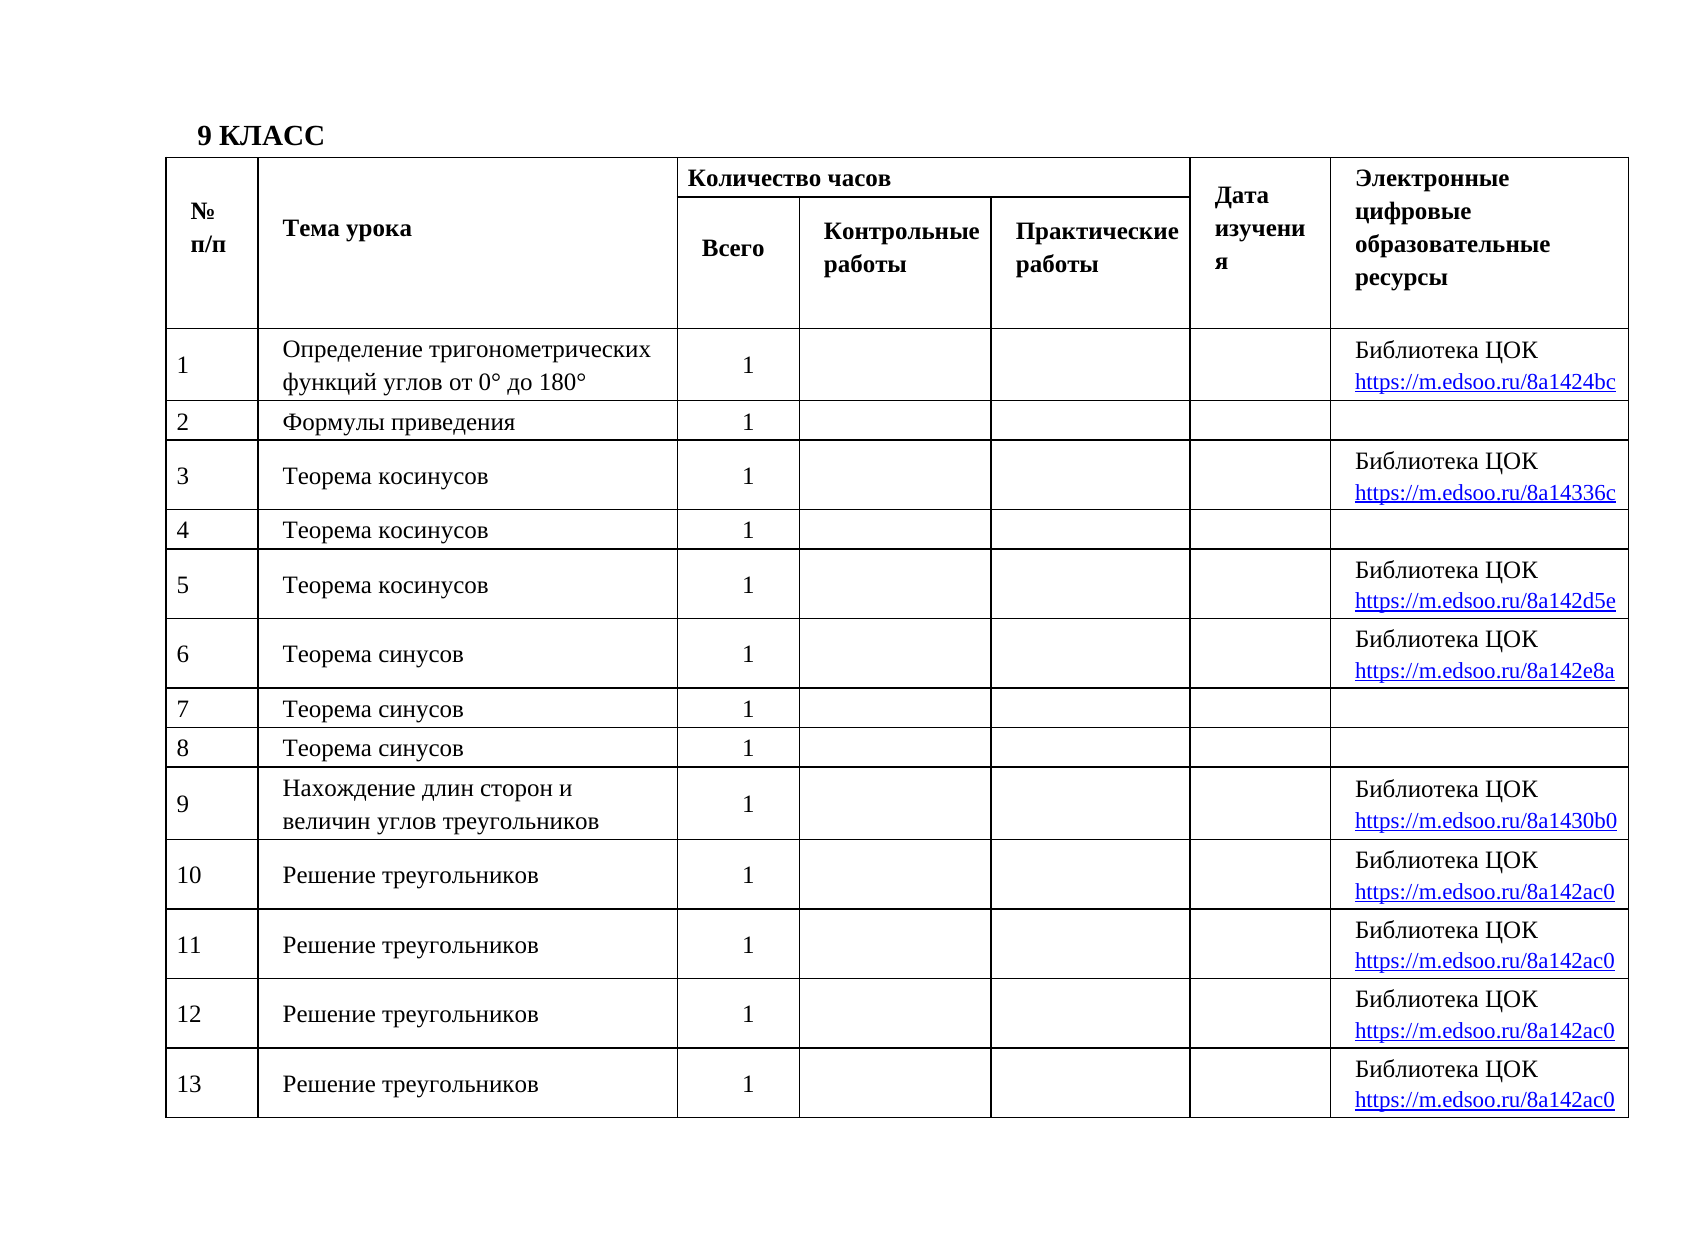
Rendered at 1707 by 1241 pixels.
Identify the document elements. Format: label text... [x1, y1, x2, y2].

table_header Тема урока [259, 158, 677, 327]
table_cell [800, 329, 990, 400]
table_cell Решение треугольников [259, 910, 677, 978]
table_cell [1331, 728, 1628, 766]
table_cell 12 [167, 979, 257, 1047]
table_cell 4 [167, 510, 257, 548]
table_cell Библиотека ЦОК https://m.edsoo.ru/8a14336c [1331, 441, 1628, 509]
table_cell [1191, 1049, 1330, 1117]
table_cell Библиотека ЦОК https://m.edsoo.ru/8a142ac0 [1331, 840, 1628, 908]
table_cell [800, 1049, 990, 1117]
table_cell 1 [678, 840, 799, 908]
table_cell [992, 441, 1189, 509]
table_cell [1191, 768, 1330, 838]
table_cell Библиотека ЦОК https://m.edsoo.ru/8a1424bc [1331, 329, 1628, 400]
table_cell 3 [167, 441, 257, 509]
table_cell Теорема синусов [259, 689, 677, 727]
table_cell [992, 728, 1189, 766]
table_cell [800, 550, 990, 618]
table_cell [1331, 510, 1628, 548]
table_cell [992, 840, 1189, 908]
table_cell Нахождение длин сторон и величин углов треугольников [259, 768, 677, 838]
table_cell 1 [678, 550, 799, 618]
table_cell [800, 401, 990, 439]
table_cell 1 [167, 329, 257, 400]
table_cell 8 [167, 728, 257, 766]
table_cell 10 [167, 840, 257, 908]
table_cell 1 [678, 619, 799, 687]
table_header Дата изучения [1191, 158, 1330, 327]
table_cell [992, 510, 1189, 548]
table_cell [1191, 979, 1330, 1047]
table_cell [800, 728, 990, 766]
table_cell 13 [167, 1049, 257, 1117]
table_header Количество часов [678, 158, 1189, 196]
table_cell Решение треугольников [259, 840, 677, 908]
table_cell [992, 619, 1189, 687]
text 9 КЛАСС [190, 118, 1618, 152]
table_cell Практические работы [992, 198, 1189, 327]
table_cell Теорема косинусов [259, 441, 677, 509]
table_cell Определение тригонометрических функций углов от 0° до 180° [259, 329, 677, 400]
table_cell Библиотека ЦОК https://m.edsoo.ru/8a142ac0 [1331, 1049, 1628, 1117]
table_cell [1191, 619, 1330, 687]
table_cell Теорема синусов [259, 619, 677, 687]
table_cell [800, 441, 990, 509]
table_cell [992, 550, 1189, 618]
table_cell [800, 979, 990, 1047]
table_cell Библиотека ЦОК https://m.edsoo.ru/8a142e8a [1331, 619, 1628, 687]
table_cell [800, 619, 990, 687]
table_cell 1 [678, 1049, 799, 1117]
table_cell 1 [678, 510, 799, 548]
table_cell 1 [678, 979, 799, 1047]
table_cell 9 [167, 768, 257, 838]
table_cell [800, 689, 990, 727]
table_cell Решение треугольников [259, 979, 677, 1047]
table_cell [800, 510, 990, 548]
table_cell [992, 329, 1189, 400]
table_cell [800, 768, 990, 838]
table_cell 5 [167, 550, 257, 618]
table_cell 1 [678, 401, 799, 439]
table_cell [1191, 728, 1330, 766]
table_cell [992, 768, 1189, 838]
table_cell 1 [678, 768, 799, 838]
table_cell [800, 910, 990, 978]
table_cell [1331, 401, 1628, 439]
table_cell [1331, 689, 1628, 727]
table_cell [1191, 689, 1330, 727]
table_cell 1 [678, 910, 799, 978]
table_cell 1 [678, 441, 799, 509]
table_cell [1191, 910, 1330, 978]
table_cell 1 [678, 329, 799, 400]
table_cell Всего [678, 198, 799, 327]
table_cell [992, 910, 1189, 978]
table_cell [1191, 329, 1330, 400]
table_header Электронные цифровые образовательные ресурсы [1331, 158, 1628, 327]
table_cell Теорема косинусов [259, 510, 677, 548]
table_cell Формулы приведения [259, 401, 677, 439]
table_cell [1191, 441, 1330, 509]
table_cell Библиотека ЦОК https://m.edsoo.ru/8a1430b0 [1331, 768, 1628, 838]
table_cell Теорема синусов [259, 728, 677, 766]
table_header № п/п [167, 158, 257, 327]
table_cell [992, 979, 1189, 1047]
table_cell Библиотека ЦОК https://m.edsoo.ru/8a142ac0 [1331, 910, 1628, 978]
table_cell [800, 840, 990, 908]
table_cell [992, 689, 1189, 727]
table_cell Решение треугольников [259, 1049, 677, 1117]
table_cell [1191, 401, 1330, 439]
table_cell 6 [167, 619, 257, 687]
table_cell Теорема косинусов [259, 550, 677, 618]
table_cell [1191, 840, 1330, 908]
table_cell [1191, 510, 1330, 548]
table_cell 2 [167, 401, 257, 439]
table_cell [992, 1049, 1189, 1117]
table_cell [1191, 550, 1330, 618]
table_cell 11 [167, 910, 257, 978]
table_cell Библиотека ЦОК https://m.edsoo.ru/8a142ac0 [1331, 979, 1628, 1047]
table_cell 7 [167, 689, 257, 727]
table_cell 1 [678, 728, 799, 766]
table_cell 1 [678, 689, 799, 727]
table_cell Библиотека ЦОК https://m.edsoo.ru/8a142d5e [1331, 550, 1628, 618]
table_cell Контрольные работы [800, 198, 990, 327]
table_cell [992, 401, 1189, 439]
